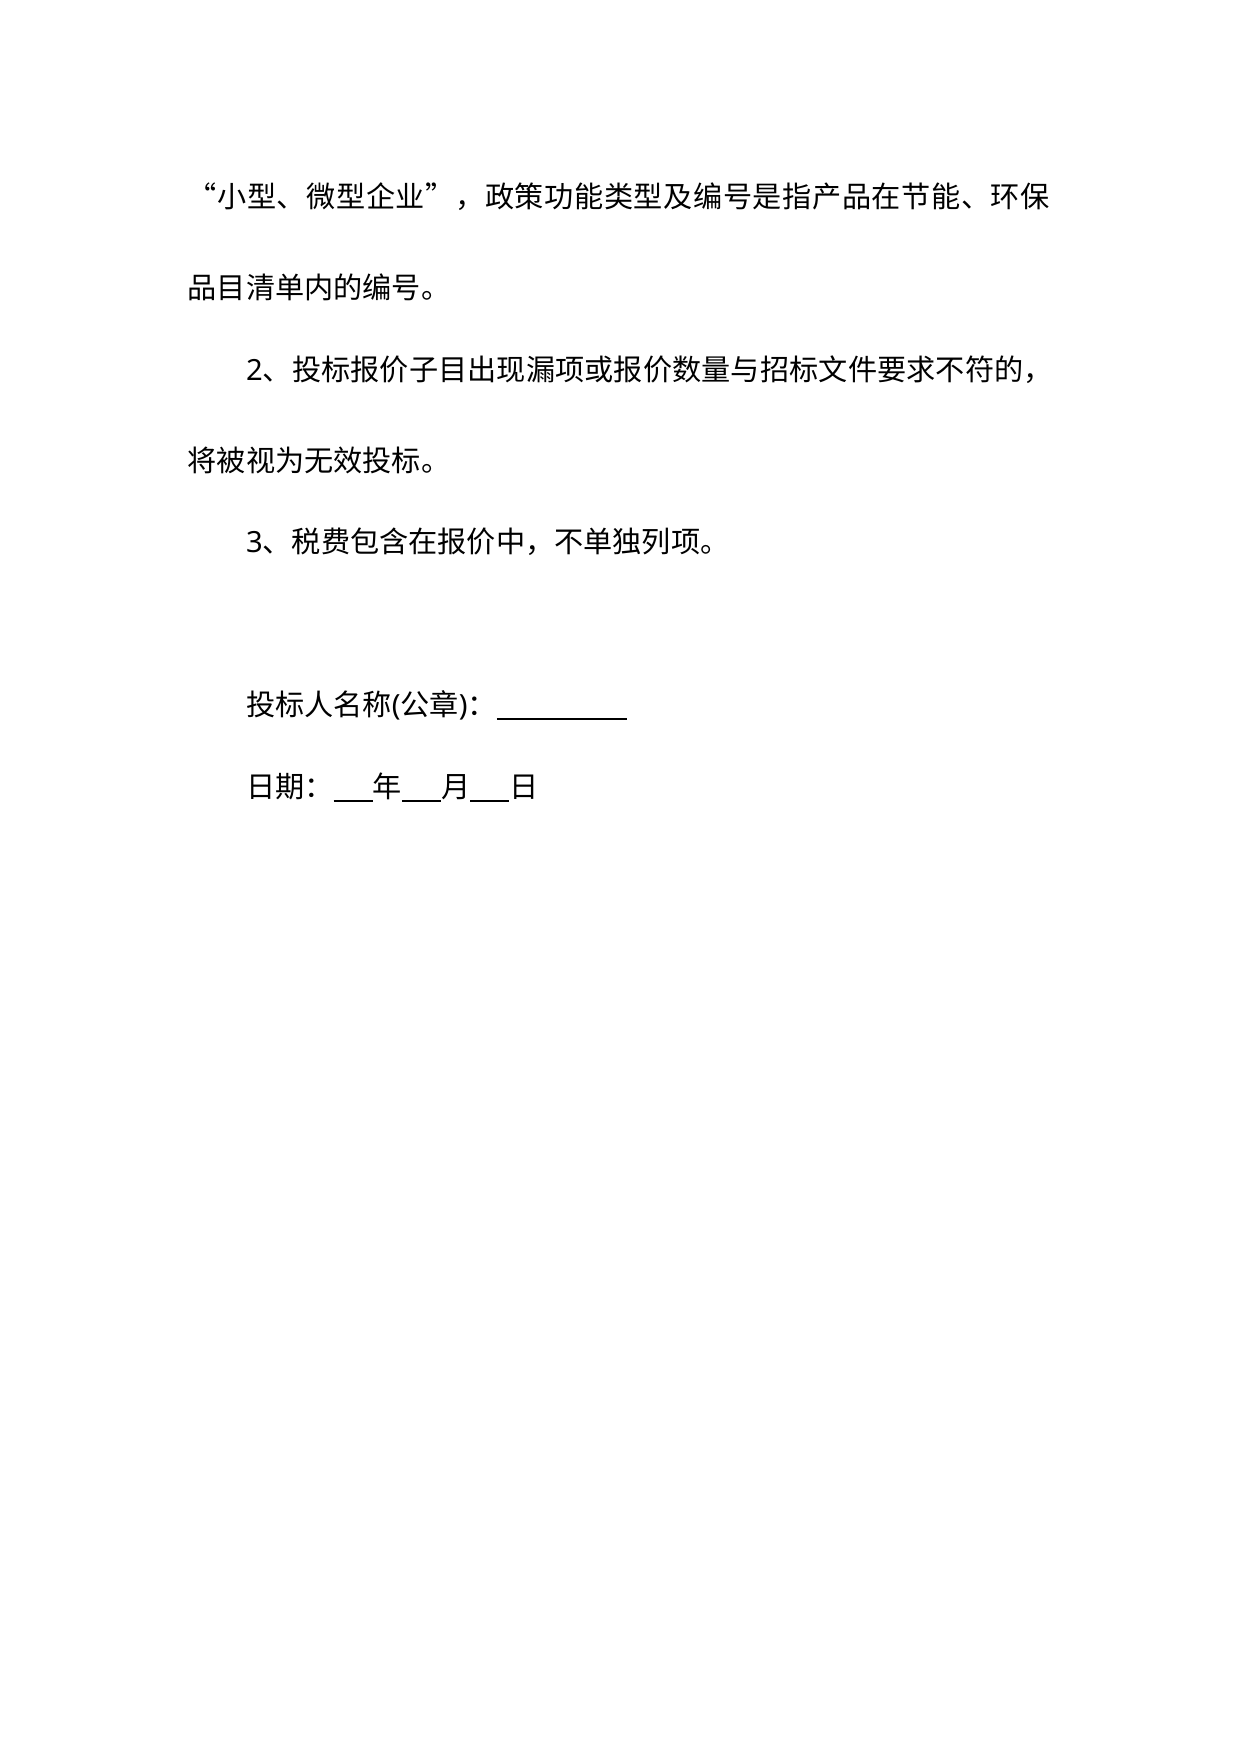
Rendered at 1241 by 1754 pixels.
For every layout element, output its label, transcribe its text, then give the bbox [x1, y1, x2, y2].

list 2、投标报价子目出现漏项或报价数量与招标文件要求不符的，将被视为无效投标。 [187, 335, 1053, 491]
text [187, 162, 1053, 318]
list 3、税费包含在报价中，不单独列项。 [187, 508, 1053, 573]
text 日期： 年 月 日 [187, 752, 1053, 817]
text 投标人名称(公章)： [187, 670, 1053, 735]
